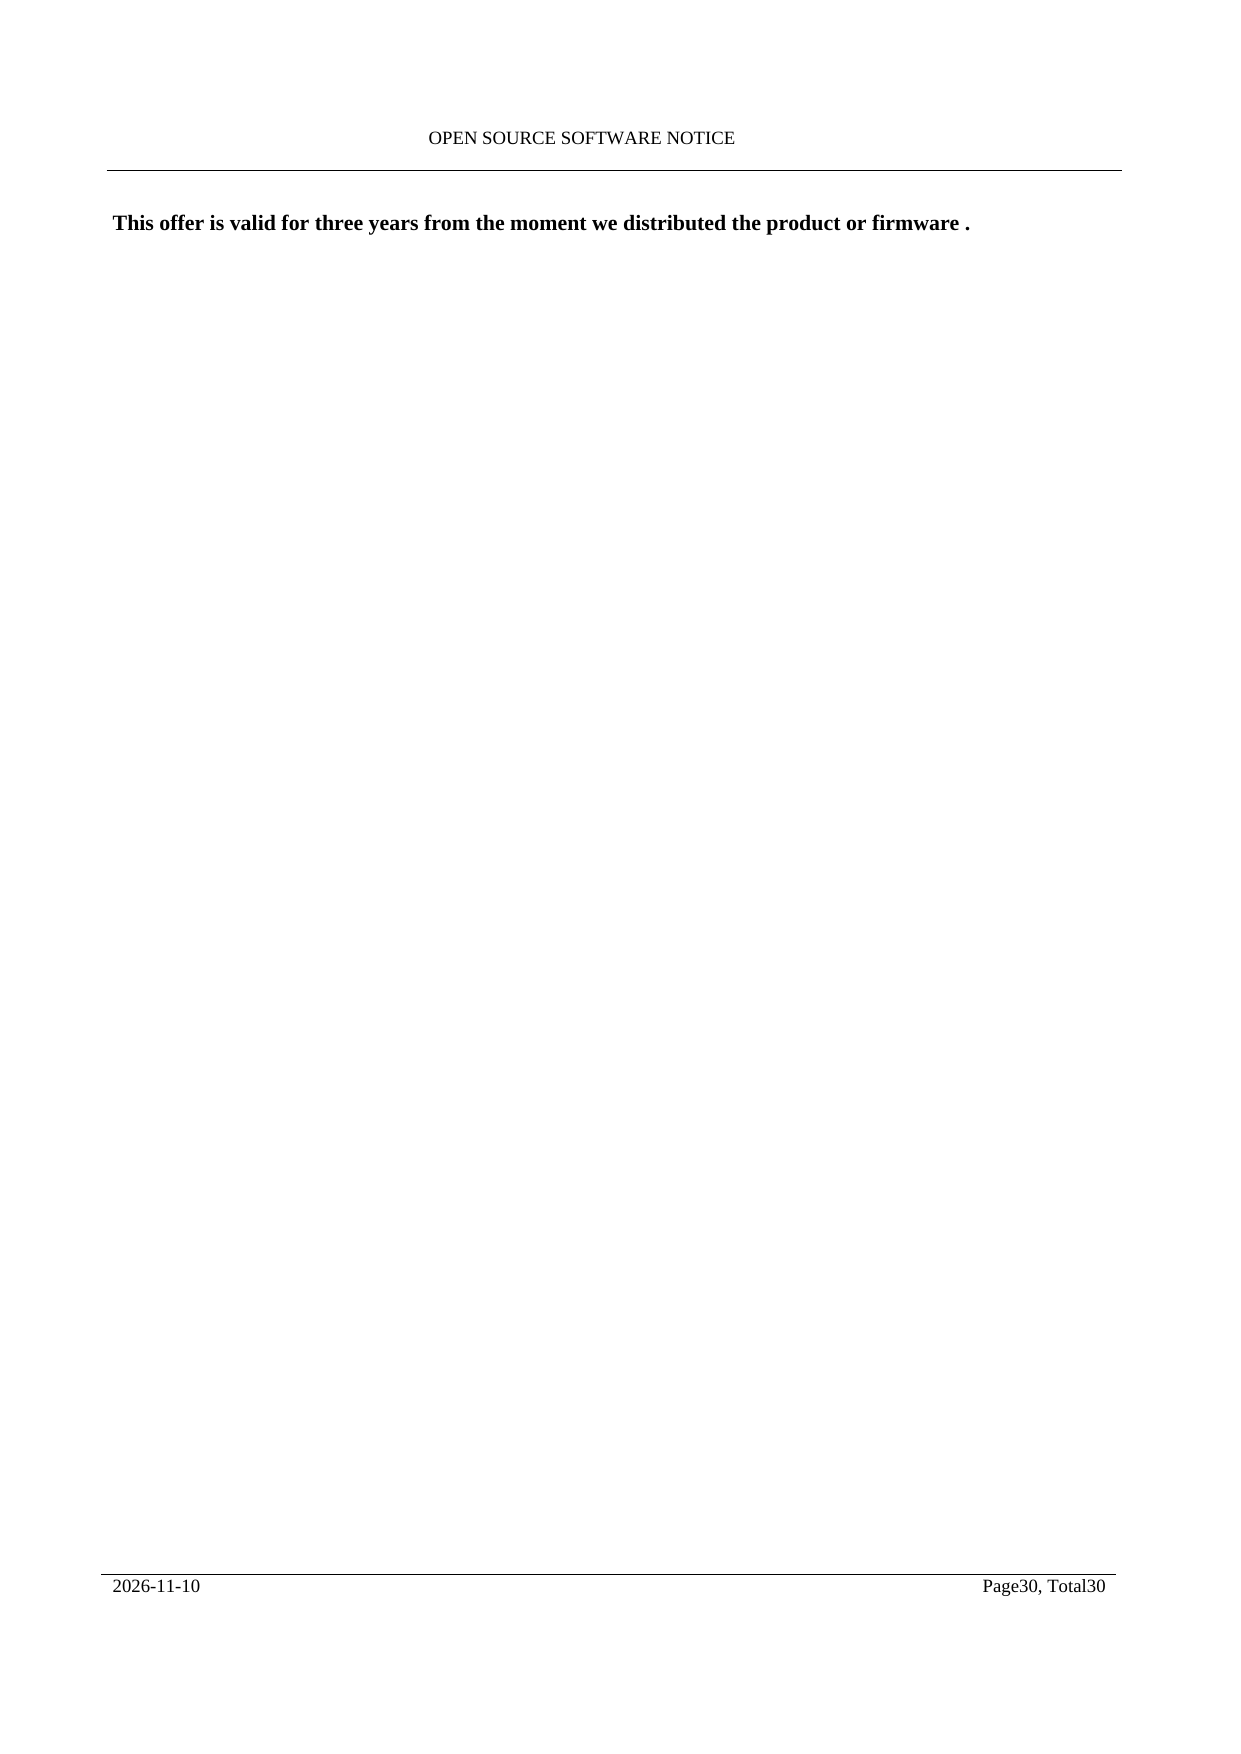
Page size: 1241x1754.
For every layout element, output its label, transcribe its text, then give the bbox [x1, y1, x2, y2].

text This offer is valid for three years from the moment we distributed the product or firmware . [112, 206, 1128, 239]
